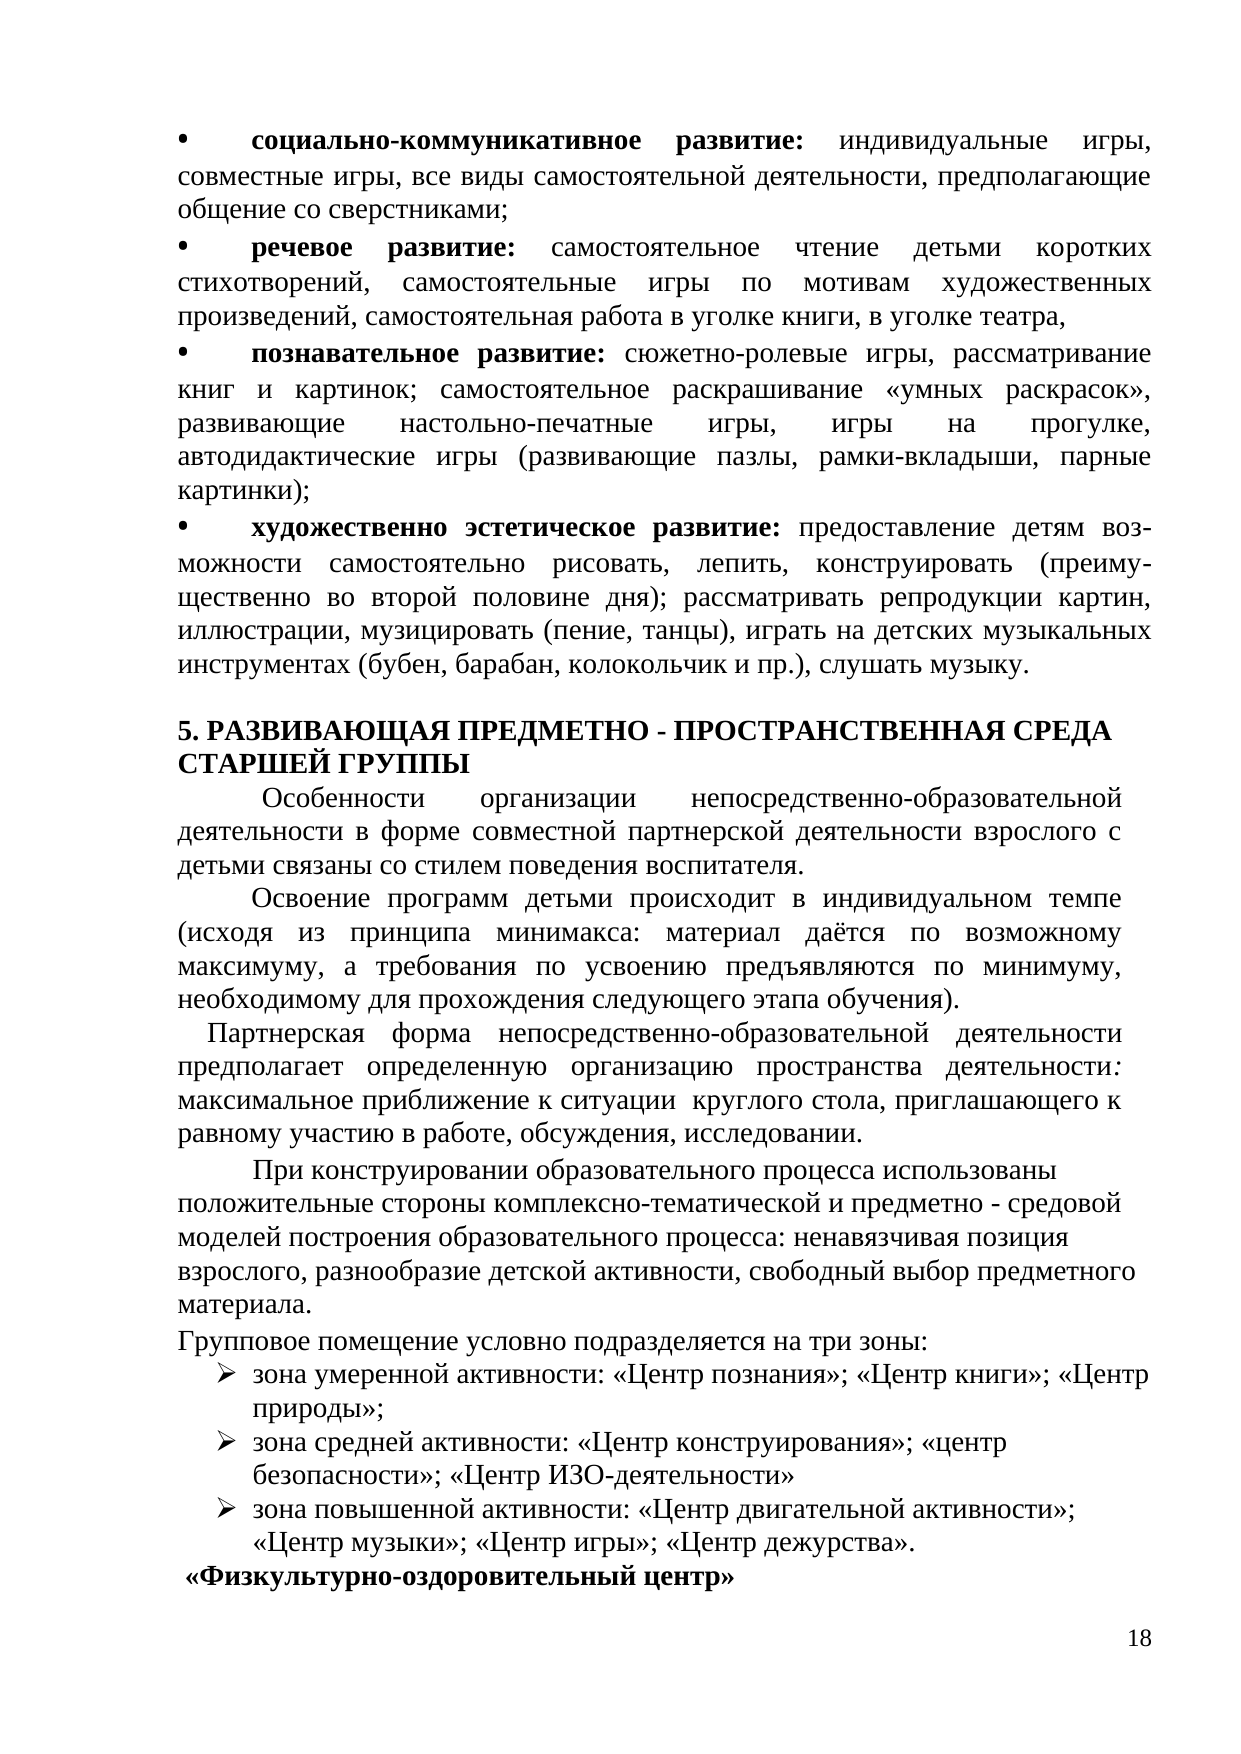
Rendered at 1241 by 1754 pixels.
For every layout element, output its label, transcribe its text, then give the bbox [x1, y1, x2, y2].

text Освоение программ детьми происходит в индивидуальном темпе (исходя из принципа минимакса: материал даётся по возможному максимуму, а требования по усвоению предъявляются по минимуму, необходимому для прохождения следующего этапа обучения). [177, 881, 1122, 1015]
text При конструировании образовательного процесса использованы положительные стороны комплексно-тематической и предметно - средовой моделей построения образовательного процесса: ненавязчивая позиция взрослого, разнообразие детской активности, свободный выбор предметного материала. [177, 1152, 1152, 1320]
text Групповое помещение условно подразделяется на три зоны: [177, 1323, 1151, 1356]
list социально-коммуникативное развитие: индивидуальные игры, совместные игры, все виды самостоятельной деятельности, предполагающие общение со сверстниками; [177, 118, 1152, 225]
text «Физкультурно-оздоровительный центр» [177, 1558, 1152, 1592]
list зона средней активности: «Центр конструирования»; «центр безопасности»; «Центр ИЗО-деятельности» [215, 1424, 1151, 1491]
list познавательное развитие: сюжетно-ролевые игры, рассматривание книг и картинок; самостоятельное раскрашивание «умных раскрасок», развивающие настольно-печатные игры, игры на прогулке, автодидактические игры (развивающие пазлы, рамки-вкладыши, парные картинки); [177, 332, 1152, 506]
list зона умеренной активности: «Центр познания»; «Центр книги»; «Центр природы»; [215, 1356, 1151, 1424]
text Особенности организации непосредственно-образовательной деятельности в форме совместной партнерской деятельности взрослого с детьми связаны со стилем поведения воспитателя. [177, 780, 1122, 881]
text Партнерская форма непосредственно-образовательной деятельности предполагает определенную организацию пространства деятельности: максимальное приближение к ситуации круглого стола, приглашающего к равному участию в работе, обсуждения, исследовании. [177, 1015, 1122, 1149]
list зона повышенной активности: «Центр двигательной активности»; «Центр музыки»; «Центр игры»; «Центр дежурства». [215, 1491, 1151, 1558]
list речевое развитие: самостоятельное чтение детьми коротких стихотворений, самостоятельные игры по мотивам художественных произведений, самостоятельная работа в уголке книги, в уголке театра, [177, 225, 1152, 332]
list художественно эстетическое развитие: предоставление детям возможности самостоятельно рисовать, лепить, конструировать (преимущественно во второй половине дня); рассматривать репродукции картин, иллюстрации, музицировать (пение, танцы), играть на детских музыкальных инструментах (бубен, барабан, колокольчик и пр.), слушать музыку. [177, 506, 1152, 679]
text 5. РАЗВИВАЮЩАЯ ПРЕДМЕТНО - ПРОСТРАНСТВЕННАЯ СРЕДА СТАРШЕЙ ГРУППЫ [177, 713, 1151, 780]
